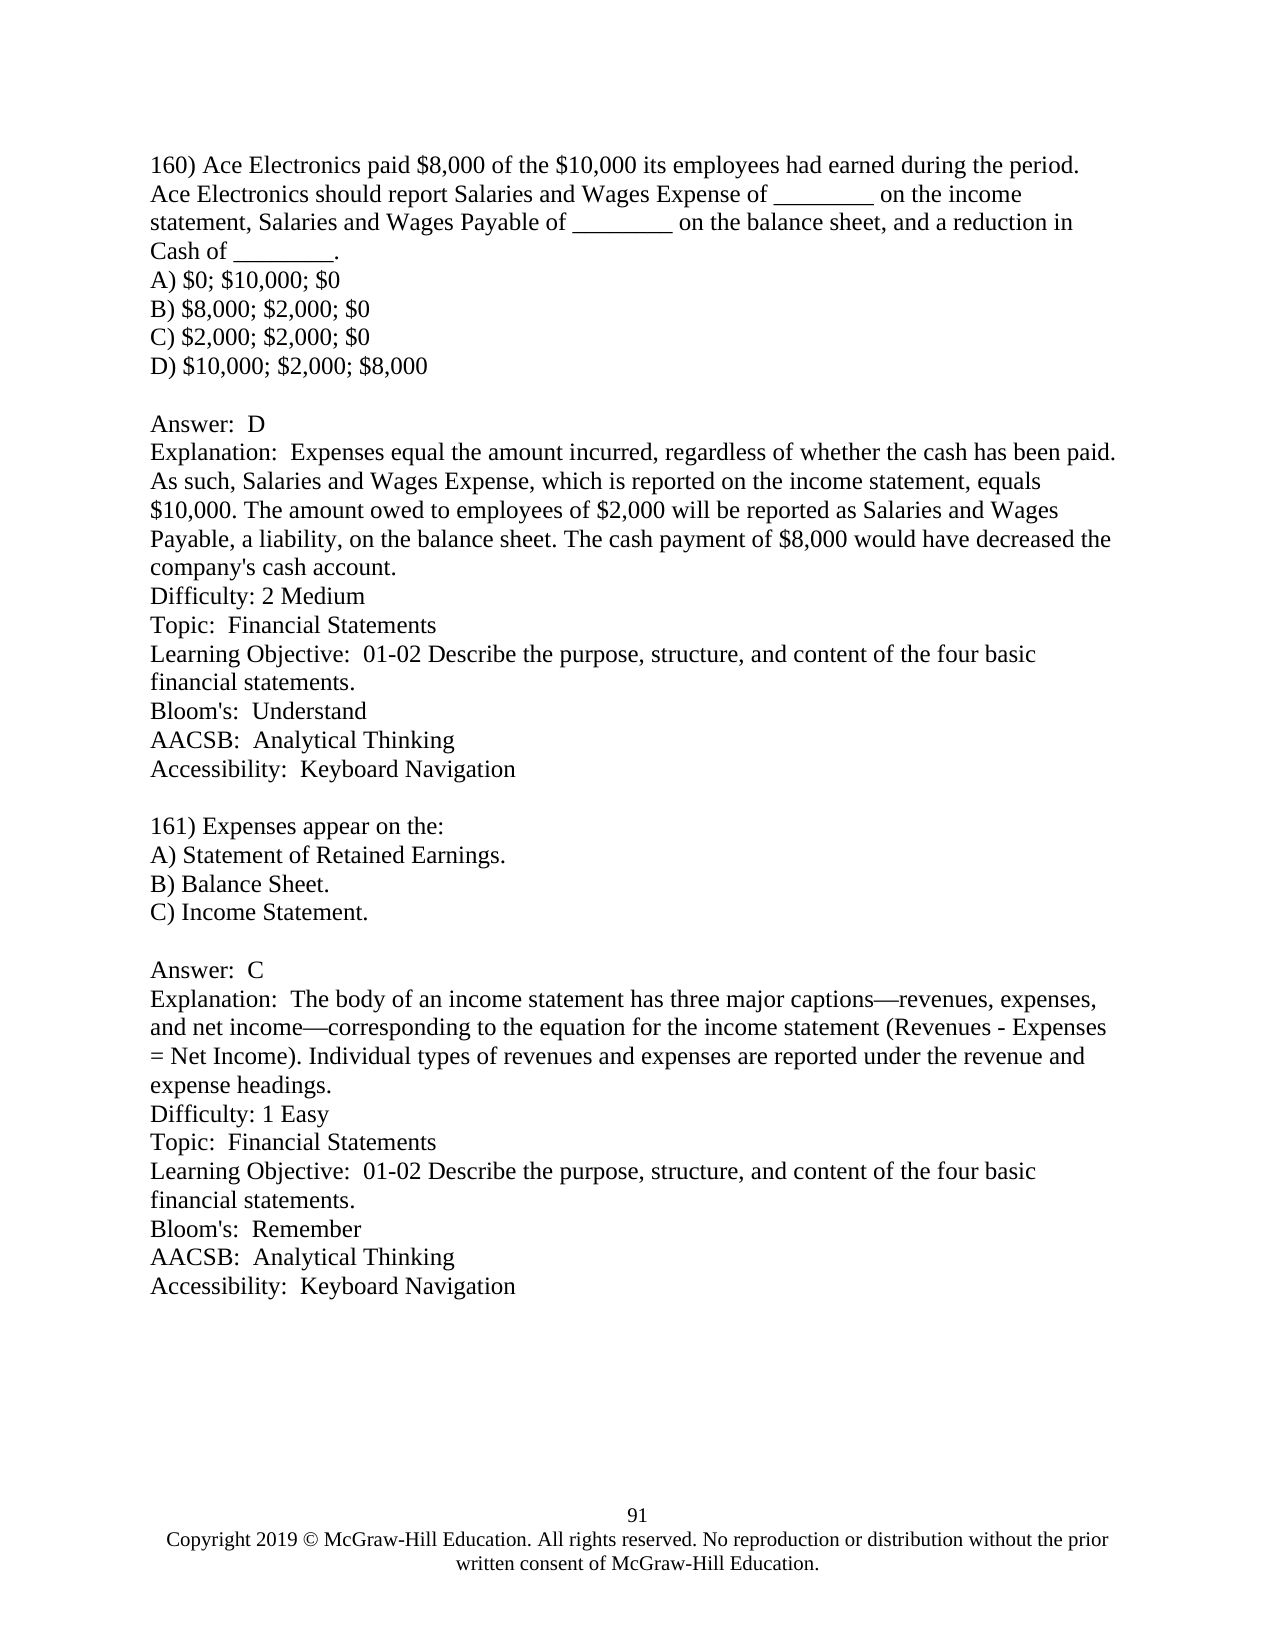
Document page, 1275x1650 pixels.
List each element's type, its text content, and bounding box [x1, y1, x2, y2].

text Difficulty: 1 Easy [150, 1099, 1125, 1127]
text Bloom's: Understand [150, 696, 1125, 725]
text C) $2,000; $2,000; $0 [150, 322, 1125, 351]
text Explanation: Expenses equal the amount incurred, regardless of whether the cash has been paid. As such, Salaries and Wages Expense, which is reported on the income statement, equals $10,000. The amount owed to employees of $2,000 will be reported as Salaries and Wages Payable, a liability, on the balance sheet. The cash payment of $8,000 would have decreased the company's cash account. [150, 437, 1125, 581]
text A) Statement of Retained Earnings. [150, 840, 1125, 869]
text Learning Objective: 01-02 Describe the purpose, structure, and content of the four basic financial statements. [150, 1156, 1125, 1214]
text Explanation: The body of an income statement has three major captions—revenues, expenses, and net income—corresponding to the equation for the income statement (Revenues - Expenses = Net Income). Individual types of revenues and expenses are reported under the revenue and expense headings. [150, 984, 1125, 1099]
text Answer: D [150, 409, 1125, 437]
text AACSB: Analytical Thinking [150, 725, 1125, 754]
text 160) Ace Electronics paid $8,000 of the $10,000 its employees had earned during the period. Ace Electronics should report Salaries and Wages Expense of ________ on the income statement, Salaries and Wages Payable of ________ on the balance sheet, and a reduction in Cash of ________. [150, 150, 1125, 265]
text Bloom's: Remember [150, 1214, 1125, 1242]
text Learning Objective: 01-02 Describe the purpose, structure, and content of the four basic financial statements. [150, 639, 1125, 696]
text 161) Expenses appear on the: [150, 811, 1125, 840]
text Topic: Financial Statements [150, 610, 1125, 639]
text C) Income Statement. [150, 897, 1125, 926]
text Accessibility: Keyboard Navigation [150, 1271, 1125, 1300]
text Topic: Financial Statements [150, 1127, 1125, 1156]
text D) $10,000; $2,000; $8,000 [150, 351, 1125, 380]
text Accessibility: Keyboard Navigation [150, 754, 1125, 782]
text B) $8,000; $2,000; $0 [150, 294, 1125, 322]
text B) Balance Sheet. [150, 869, 1125, 897]
text AACSB: Analytical Thinking [150, 1242, 1125, 1271]
text A) $0; $10,000; $0 [150, 265, 1125, 294]
text Answer: C [150, 955, 1125, 984]
text Difficulty: 2 Medium [150, 581, 1125, 610]
